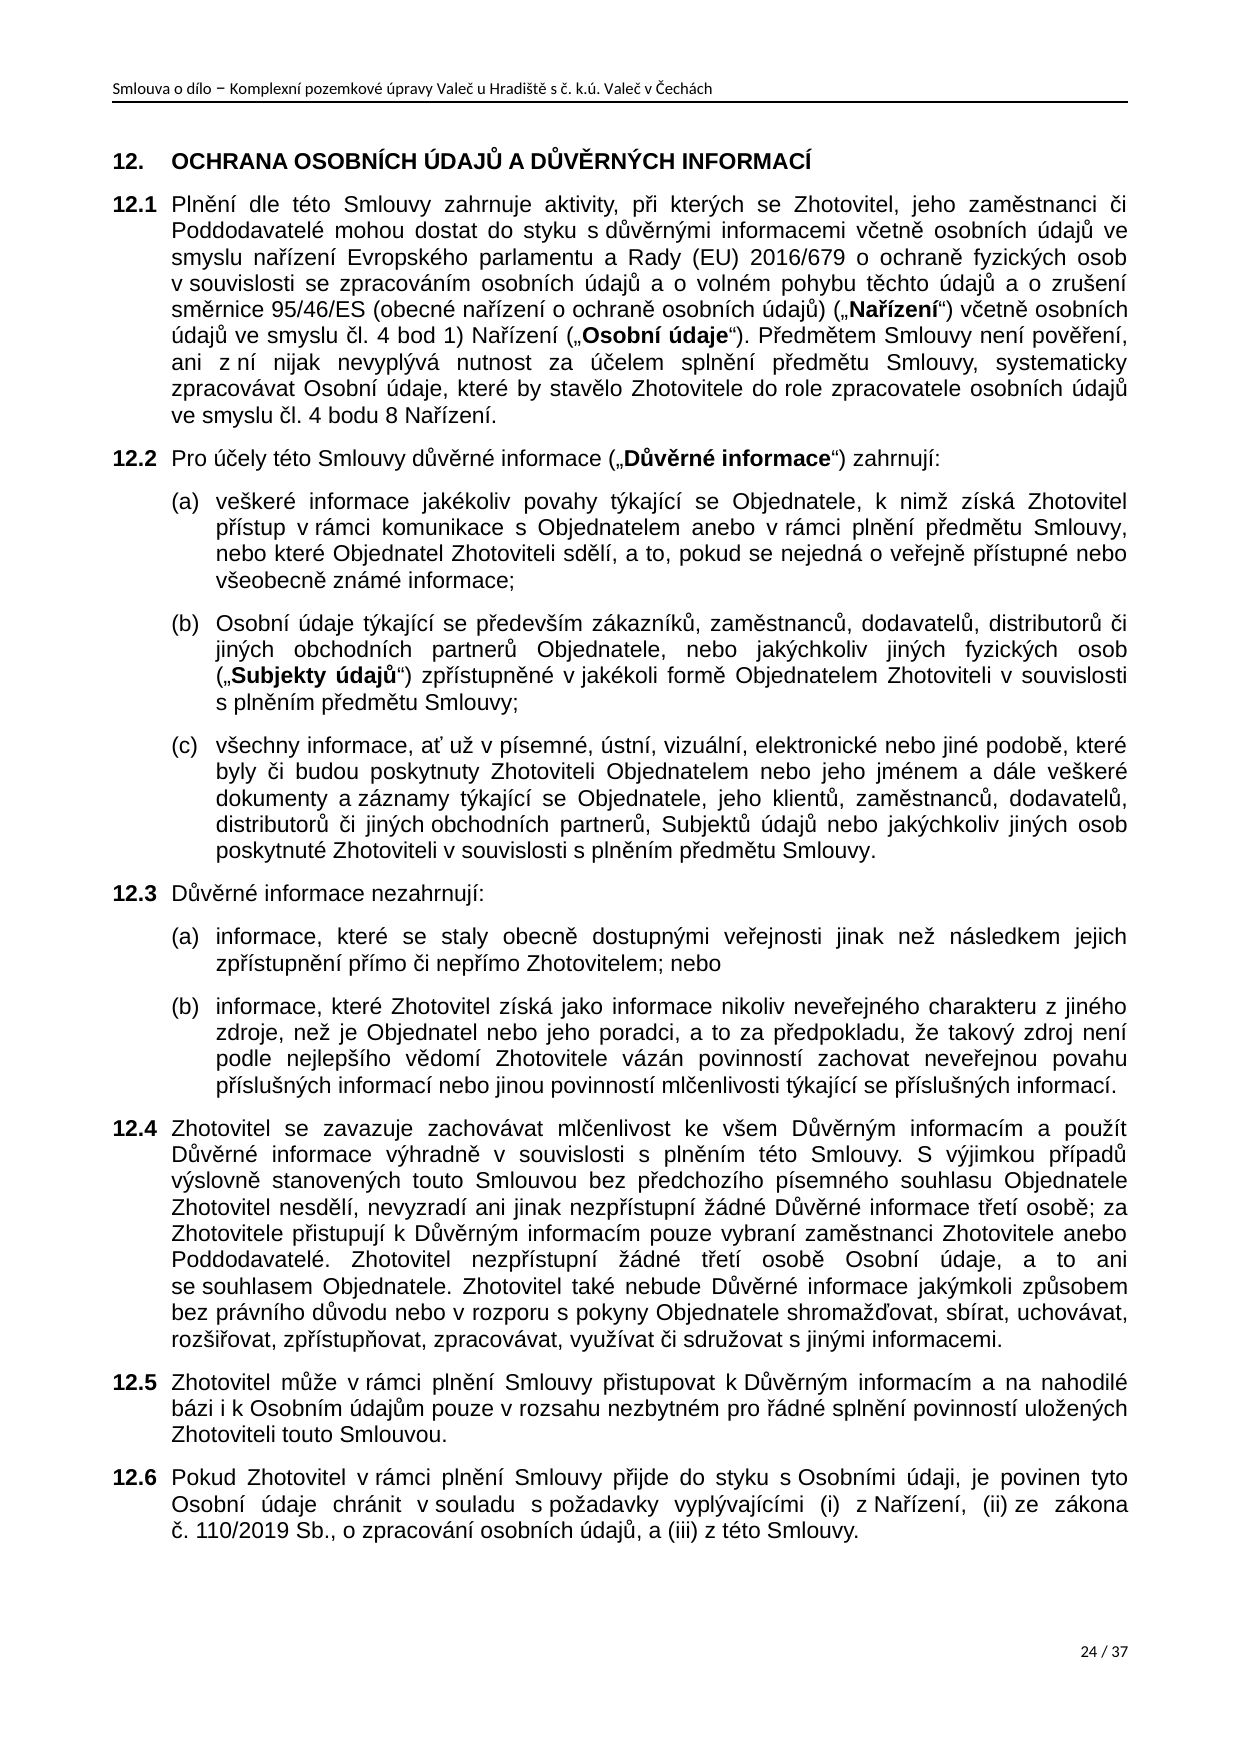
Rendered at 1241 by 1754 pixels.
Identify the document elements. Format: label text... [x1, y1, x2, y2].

text Zhotovitel může v rámci plnění Smlouvy přistupovat k Důvěrným informacím a na nahodilé bázi i k Osobním údajům pouze v rozsahu nezbytném pro řádné splnění povinností uložených Zhotoviteli touto Smlouvou. [112, 1368, 1128, 1448]
text Pokud Zhotovitel v rámci plnění Smlouvy přijde do styku s Osobními údaji, je povinen tyto Osobní údaje chránit v souladu s požadavky vyplývajícími (i) z Nařízení, (ii) ze zákona č. 110/2019 Sb., o zpracování osobních údajů, a (iii) z této Smlouvy. [112, 1464, 1128, 1543]
list informace, které Zhotovitel získá jako informace nikoliv neveřejného charakteru z jiného zdroje, než je Objednatel nebo jeho poradci, a to za předpokladu, že takový zdroj není podle nejlepšího vědomí Zhotovitele vázán povinností zachovat neveřejnou povahu příslušných informací nebo jinou povinností mlčenlivosti týkající se příslušných informací. [171, 993, 1128, 1098]
text všechny informace, ať už v písemné, ústní, vizuální, elektronické nebo jiné podobě, které byly či budou poskytnuty Zhotoviteli Objednatelem nebo jeho jménem a dále veškeré dokumenty a záznamy týkající se Objednatele, jeho klientů, zaměstnanců, dodavatelů, distributorů či jiných obchodních partnerů, Subjektů údajů nebo jakýchkoliv jiných osob poskytnuté Zhotoviteli v souvislosti s plněním předmětu Smlouvy. [171, 732, 1128, 863]
text Ochrana osobních údajů a Důvěrných informací [112, 148, 1128, 174]
text Pro účely této Smlouvy důvěrné informace („Důvěrné informace“) zahrnují: [112, 444, 1128, 471]
text Důvěrné informace nezahrnují: [112, 880, 1128, 907]
text Plnění dle této Smlouvy zahrnuje aktivity, při kterých se Zhotovitel, jeho zaměstnanci či Poddodavatelé mohou dostat do styku s důvěrnými informacemi včetně osobních údajů ve smyslu nařízení Evropského parlamentu a Rady (EU) 2016/679 o ochraně fyzických osob v souvislosti se zpracováním osobních údajů a o volném pohybu těchto údajů a o zrušení směrnice 95/46/ES (obecné nařízení o ochraně osobních údajů) („Nařízení“) včetně osobních údajů ve smyslu čl. 4 bod 1) Nařízení („Osobní údaje“). Předmětem Smlouvy není pověření, ani z ní nijak nevyplývá nutnost za účelem splnění předmětu Smlouvy, systematicky zpracovávat Osobní údaje, které by stavělo Zhotovitele do role zpracovatele osobních údajů ve smyslu čl. 4 bodu 8 Nařízení. [112, 191, 1128, 428]
list informace, které se staly obecně dostupnými veřejnosti jinak než následkem jejich zpřístupnění přímo či nepřímo Zhotovitelem; nebo [171, 923, 1128, 976]
text Osobní údaje týkající se především zákazníků, zaměstnanců, dodavatelů, distributorů či jiných obchodních partnerů Objednatele, nebo jakýchkoliv jiných fyzických osob („Subjekty údajů“) zpřístupněné v jakékoli formě Objednatelem Zhotoviteli v souvislosti s plněním předmětu Smlouvy; [171, 610, 1128, 715]
text Zhotovitel se zavazuje zachovávat mlčenlivost ke všem Důvěrným informacím a použít Důvěrné informace výhradně v souvislosti s plněním této Smlouvy. S výjimkou případů výslovně stanovených touto Smlouvou bez předchozího písemného souhlasu Objednatele Zhotovitel nesdělí, nevyzradí ani jinak nezpřístupní žádné Důvěrné informace třetí osobě; za Zhotovitele přistupují k Důvěrným informacím pouze vybraní zaměstnanci Zhotovitele anebo Poddodavatelé. Zhotovitel nezpřístupní žádné třetí osobě Osobní údaje, a to ani se souhlasem Objednatele. Zhotovitel také nebude Důvěrné informace jakýmkoli způsobem bez právního důvodu nebo v rozporu s pokyny Objednatele shromažďovat, sbírat, uchovávat, rozšiřovat, zpřístupňovat, zpracovávat, využívat či sdružovat s jinými informacemi. [112, 1115, 1128, 1352]
list veškeré informace jakékoliv povahy týkající se Objednatele, k nimž získá Zhotovitel přístup v rámci komunikace s Objednatelem anebo v rámci plnění předmětu Smlouvy, nebo které Objednatel Zhotoviteli sdělí, a to, pokud se nejedná o veřejně přístupné nebo všeobecně známé informace; [171, 488, 1128, 593]
